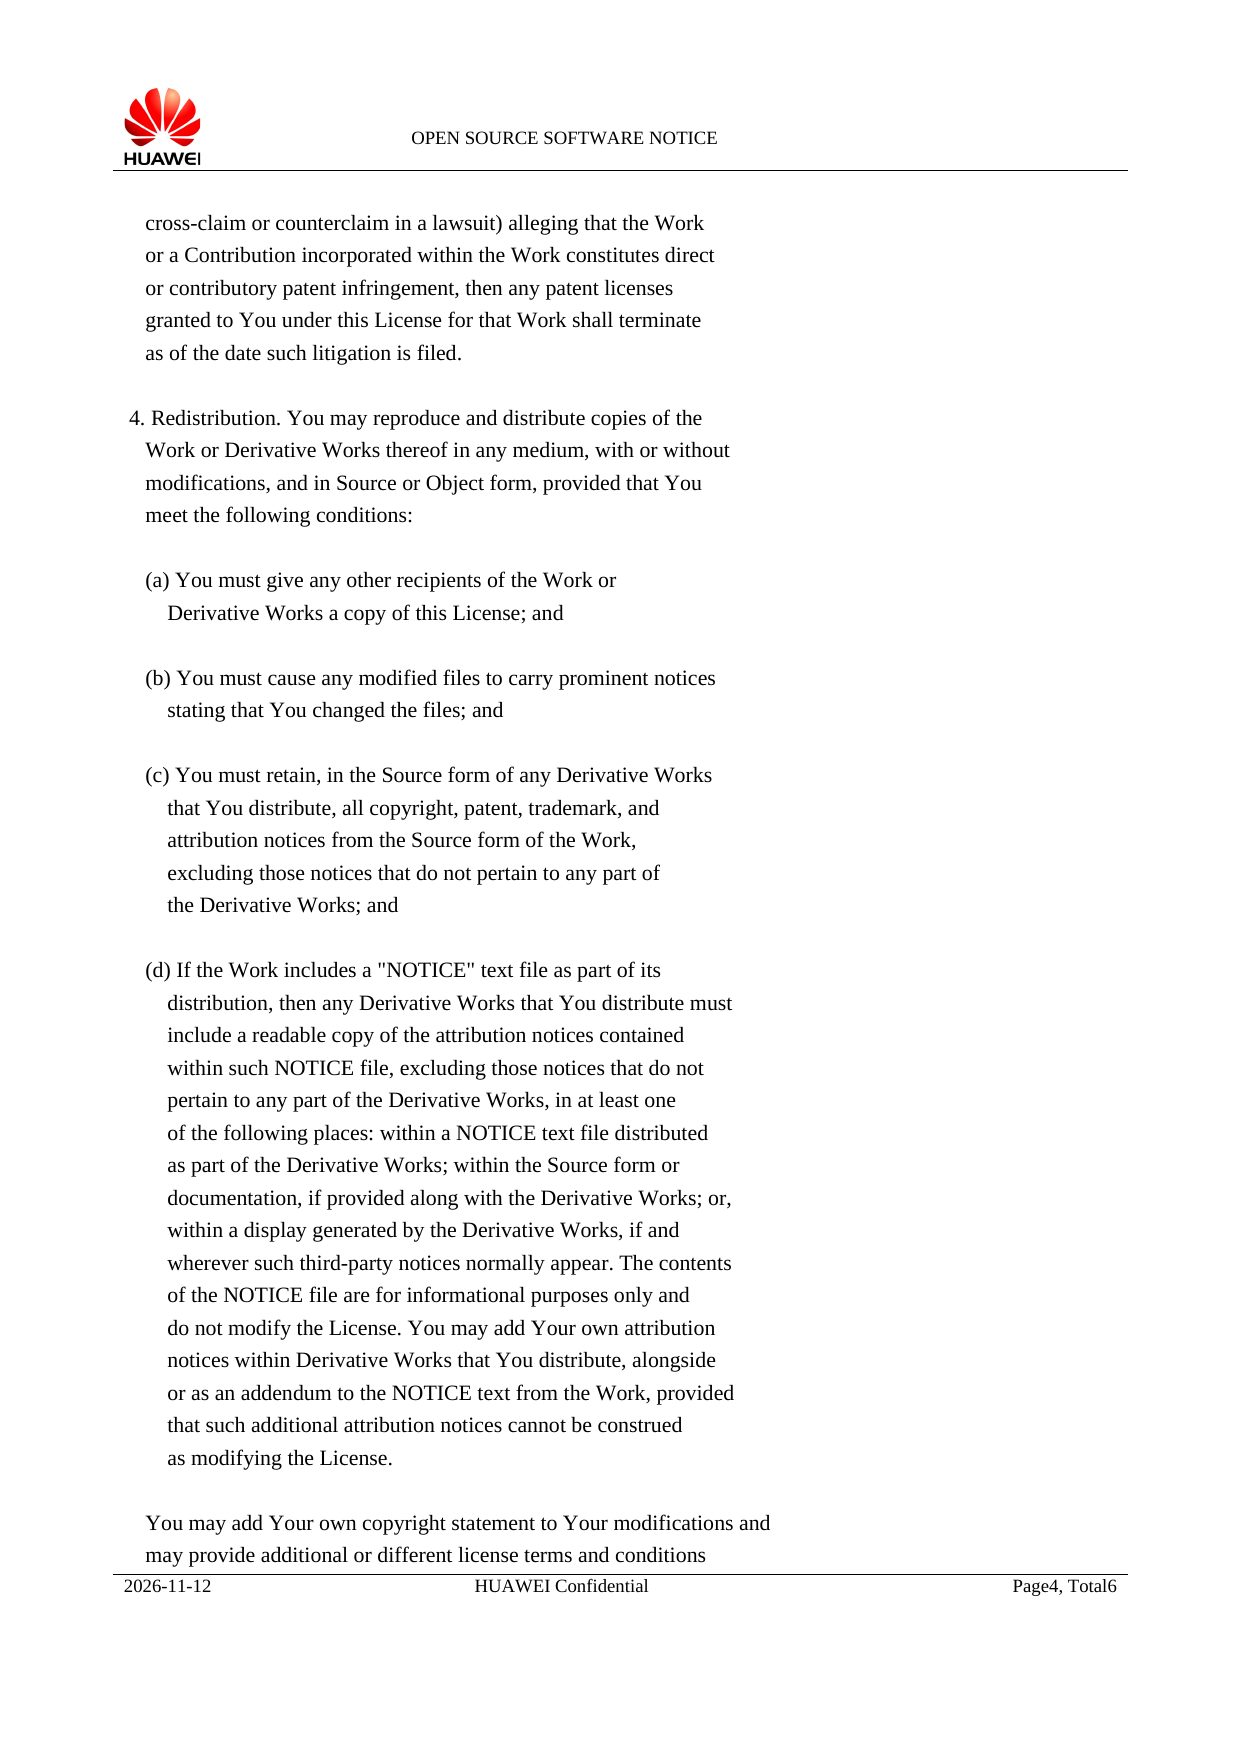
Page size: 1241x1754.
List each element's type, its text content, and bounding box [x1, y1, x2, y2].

picture [124, 88, 201, 165]
